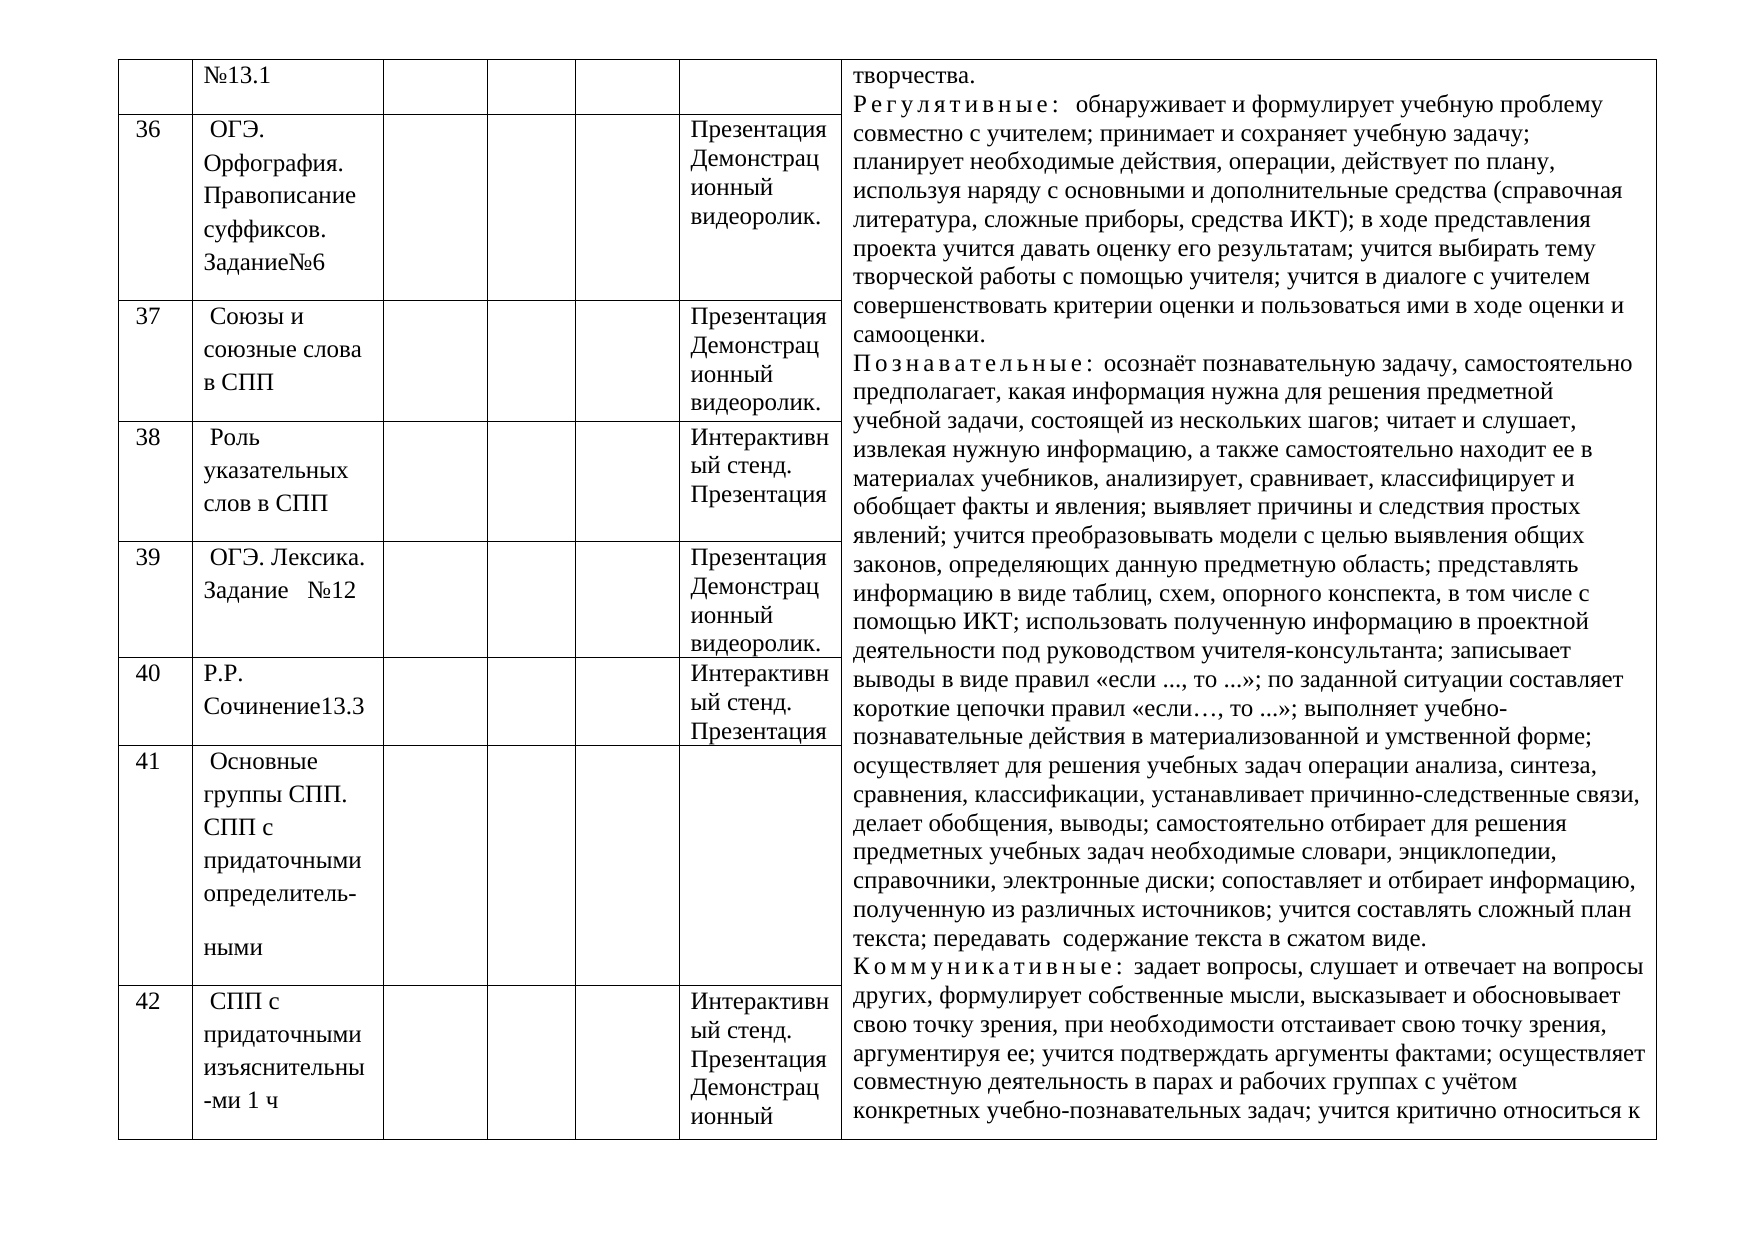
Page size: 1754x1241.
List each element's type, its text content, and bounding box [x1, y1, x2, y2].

table_cell [488, 746, 575, 985]
table_cell [488, 422, 575, 541]
table_cell 40 [119, 658, 192, 745]
table_cell [576, 115, 679, 300]
table_cell [384, 542, 487, 657]
table_cell [384, 115, 487, 300]
table_cell Р.Р. Сочинение13.3 [193, 658, 383, 745]
table_cell ОГЭ. Лексика. Задание №12 [193, 542, 383, 657]
table_cell Союзы и союзные слова в СПП [193, 301, 383, 421]
table_cell [488, 301, 575, 421]
table_cell ОГЭ. Орфография. Правописание суффиксов. Задание№6 [193, 115, 383, 300]
table_cell [384, 986, 487, 1139]
table_cell [384, 301, 487, 421]
table_cell [384, 658, 487, 745]
table_cell 42 [119, 986, 192, 1139]
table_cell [193, 986, 383, 1139]
table_cell [488, 60, 575, 113]
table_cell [680, 60, 841, 113]
table_cell 41 [119, 746, 192, 985]
table_cell [488, 542, 575, 657]
table_cell [384, 60, 487, 113]
table_cell ПрезентацияДемонстрационный видеоролик. [680, 115, 841, 300]
table_cell ПрезентацияДемонстрационный видеоролик. [680, 542, 841, 657]
table_cell Интерактивный стенд. Презентация [680, 658, 841, 745]
table_cell Основные группы СПП. СПП с придаточными определитель- ными [193, 746, 383, 985]
table_cell 36 [119, 115, 192, 300]
table_cell Интерактивный стенд. Презентация [680, 422, 841, 541]
table_cell 39 [119, 542, 192, 657]
table_cell [576, 986, 679, 1139]
table_cell 35 [119, 60, 192, 113]
table_cell [488, 115, 575, 300]
table_cell [576, 301, 679, 421]
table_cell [680, 986, 841, 1139]
table_cell 37 [119, 301, 192, 421]
table_cell [384, 746, 487, 985]
table_cell [680, 746, 841, 985]
table_cell [576, 542, 679, 657]
table_cell [576, 422, 679, 541]
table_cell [842, 60, 1656, 1139]
table_cell 38 [119, 422, 192, 541]
table_cell [384, 422, 487, 541]
table_cell Роль указательных слов в СПП [193, 422, 383, 541]
table_cell [576, 658, 679, 745]
table_cell [576, 60, 679, 113]
table_cell [488, 986, 575, 1139]
table_cell [576, 746, 679, 985]
table_cell [488, 658, 575, 745]
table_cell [193, 60, 383, 113]
table_cell ПрезентацияДемонстрационный видеоролик. [680, 301, 841, 421]
